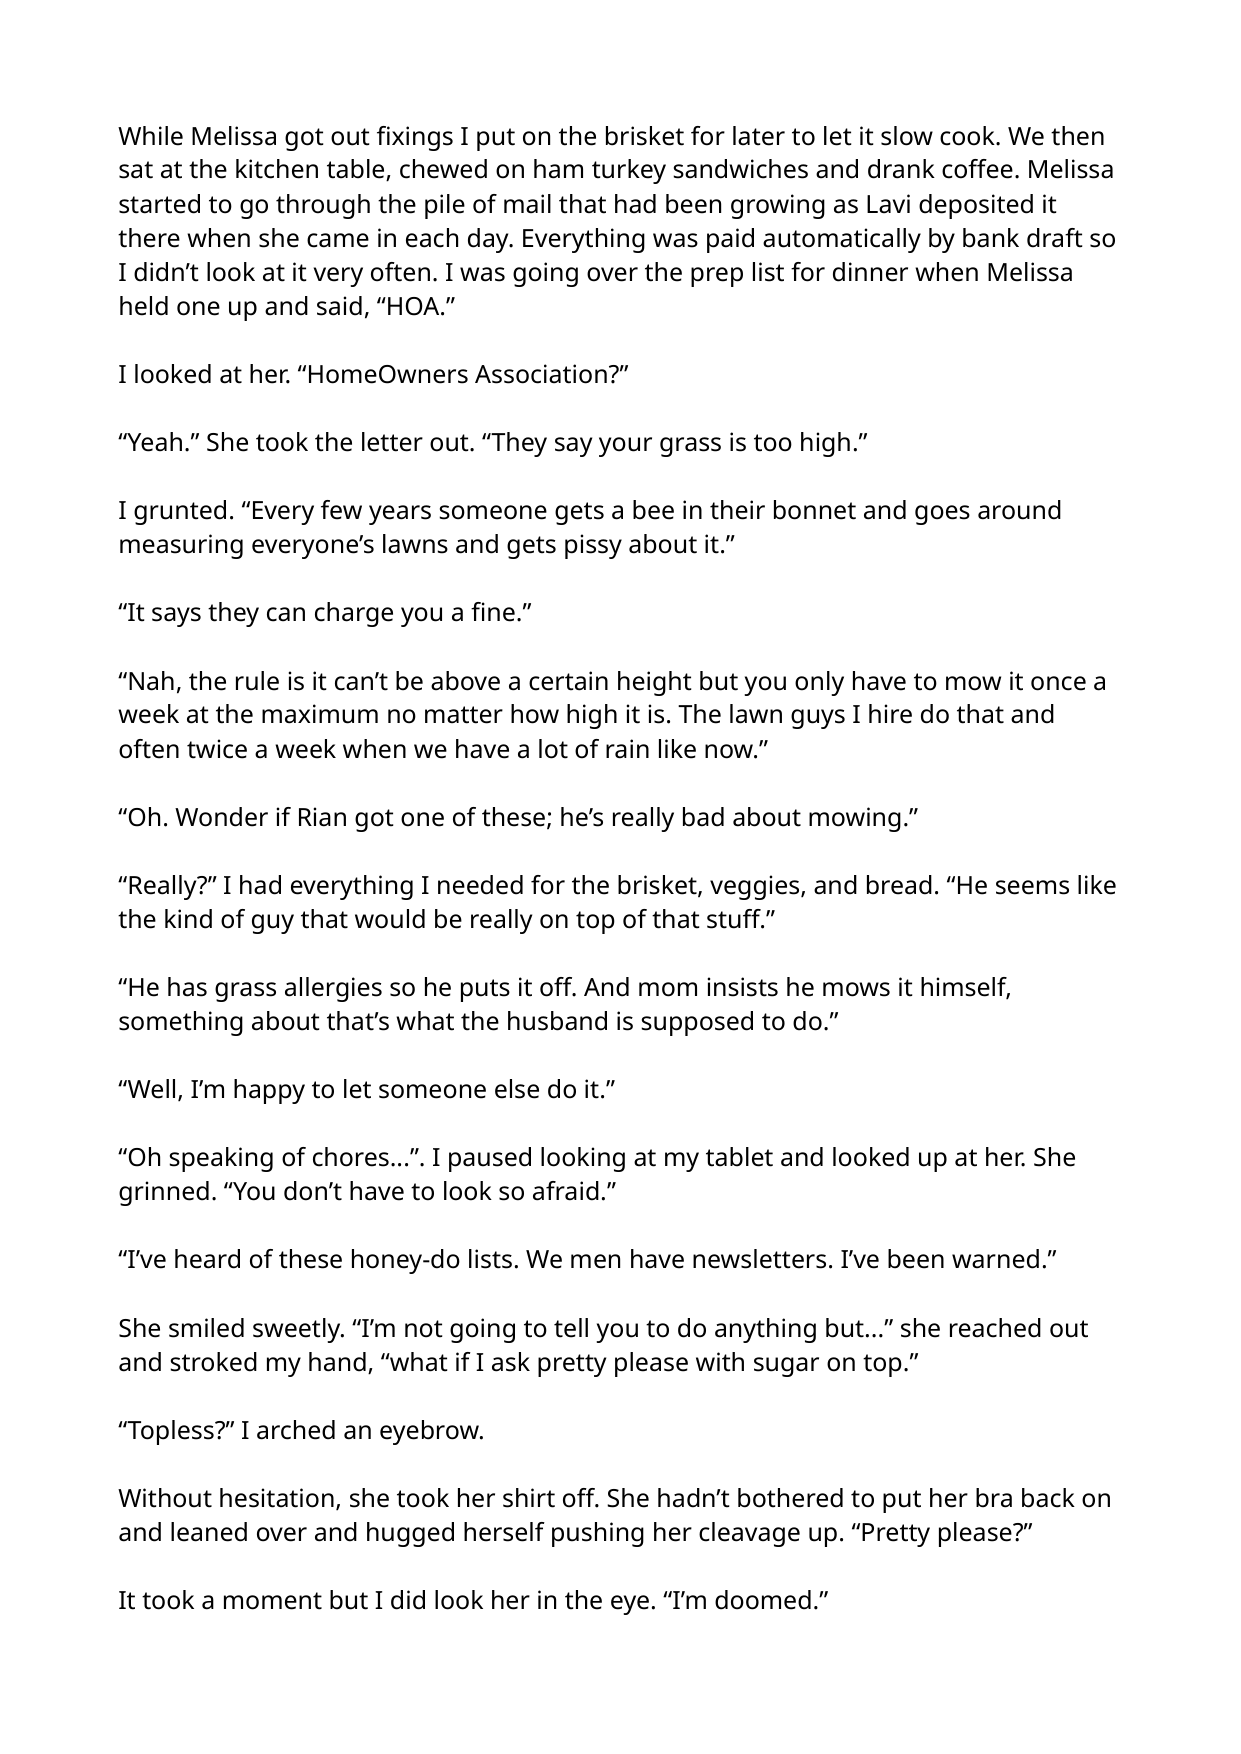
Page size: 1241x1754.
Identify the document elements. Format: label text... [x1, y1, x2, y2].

text “Oh speaking of chores...”. I paused looking at my tablet and looked up at her. She grinned. “You don’t have to look so afraid.” [118, 1140, 1122, 1208]
text Without hesitation, she took her shirt off. She hadn’t bothered to put her bra back on and leaned over and hugged herself pushing her cleavage up. “Pretty please?” [118, 1481, 1122, 1549]
text “It says they can charge you a fine.” [118, 595, 1122, 629]
text I grunted. “Every few years someone gets a bee in their bonnet and goes around measuring everyone’s lawns and gets pissy about it.” [118, 493, 1122, 561]
text While Melissa got out fixings I put on the brisket for later to let it slow cook. We then sat at the kitchen table, chewed on ham turkey sandwiches and drank coffee. Melissa started to go through the pile of mail that had been growing as Lavi deposited it there when she came in each day. Everything was paid automatically by bank draft so I didn’t look at it very often. I was going over the prep list for dinner when Melissa held one up and said, “HOA.” [118, 118, 1122, 322]
text It took a moment but I did look her in the eye. “I’m doomed.” [118, 1583, 1122, 1617]
text I looked at her. “HomeOwners Association?” [118, 357, 1122, 391]
text “Nah, the rule is it can’t be above a certain height but you only have to mow it once a week at the maximum no matter how high it is. The lawn guys I hire do that and often twice a week when we have a lot of rain like now.” [118, 663, 1122, 765]
text “Yeah.” She took the letter out. “They say your grass is too high.” [118, 425, 1122, 459]
text “I’ve heard of these honey-do lists. We men have newsletters. I’ve been warned.” [118, 1242, 1122, 1276]
text She smiled sweetly. “I’m not going to tell you to do anything but...” she reached out and stroked my hand, “what if I ask pretty please with sugar on top.” [118, 1310, 1122, 1378]
text “Really?” I had everything I needed for the brisket, veggies, and bread. “He seems like the kind of guy that would be really on top of that stuff.” [118, 867, 1122, 936]
text “Well, I’m happy to let someone else do it.” [118, 1072, 1122, 1106]
text “He has grass allergies so he puts it off. And mom insists he mows it himself, something about that’s what the husband is supposed to do.” [118, 970, 1122, 1038]
text “Topless?” I arched an eyebrow. [118, 1412, 1122, 1447]
text “Oh. Wonder if Rian got one of these; he’s really bad about mowing.” [118, 799, 1122, 833]
